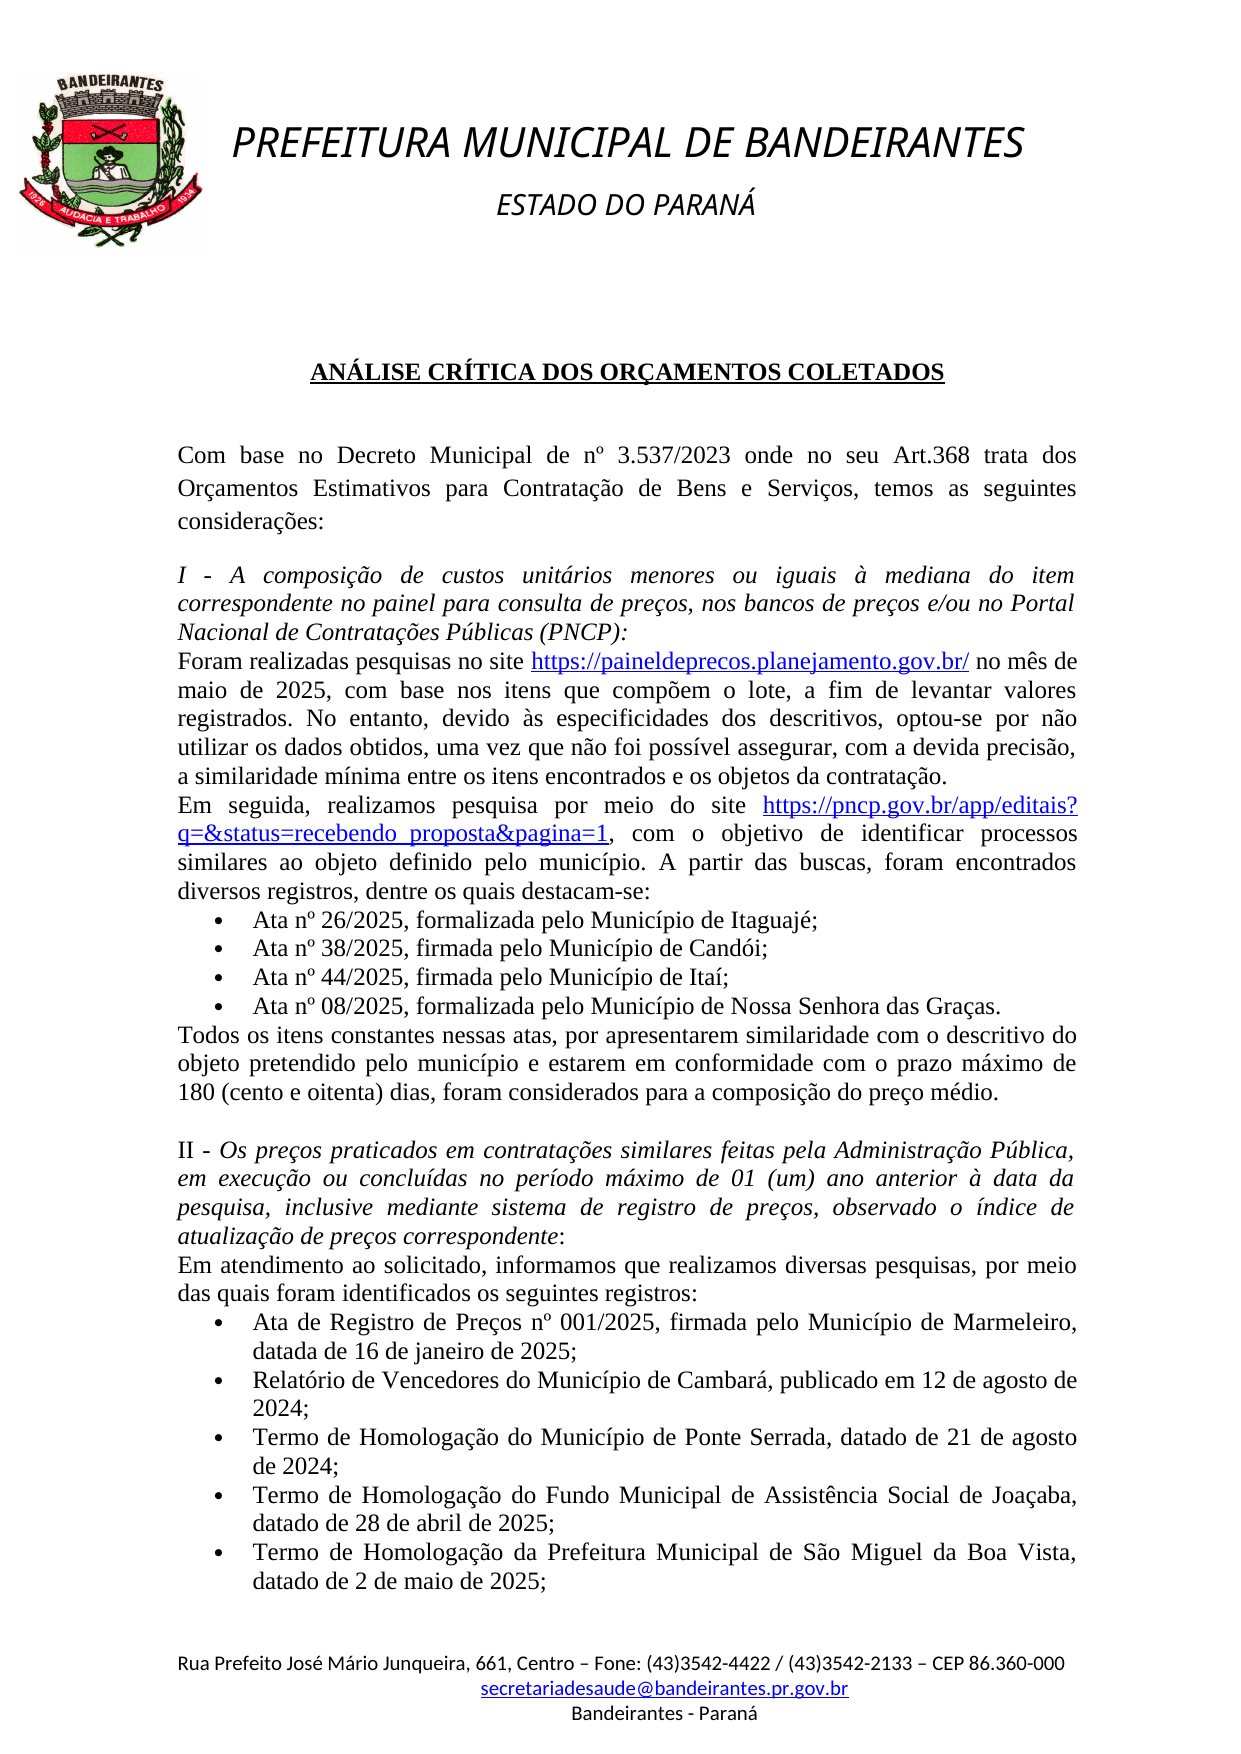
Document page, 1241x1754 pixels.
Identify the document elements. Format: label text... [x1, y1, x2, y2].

text Em seguida, realizamos pesquisa por meio do site https://pncp.gov.br/app/editais?q=&status=recebendo_proposta&pagina=1, com o objetivo de identificar processos similares ao objeto definido pelo município. A partir das buscas, foram encontrados diversos registros, dentre os quais destacam-se: [177, 790, 1078, 905]
picture [17, 73, 205, 256]
list Termo de Homologação do Fundo Municipal de Assistência Social de Joaçaba, datado de 28 de abril de 2025; [215, 1480, 1078, 1537]
list Ata nº 44/2025, firmada pelo Município de Itaí; [215, 962, 1078, 991]
text I - A composição de custos unitários menores ou iguais à mediana do item correspondente no painel para consulta de preços, nos bancos de preços e/ou no Portal Nacional de Contratações Públicas (PNCP): [177, 560, 1078, 646]
text Com base no Decreto Municipal de nº 3.537/2023 onde no seu Art.368 trata dos Orçamentos Estimativos para Contratação de Bens e Serviços, temos as seguintes considerações: [177, 440, 1078, 535]
list Relatório de Vencedores do Município de Cambará, publicado em 12 de agosto de 2024; [215, 1365, 1078, 1422]
text Em atendimento ao solicitado, informamos que realizamos diversas pesquisas, por meio das quais foram identificados os seguintes registros: [177, 1250, 1078, 1307]
list Ata nº 08/2025, formalizada pelo Município de Nossa Senhora das Graças. [215, 991, 1078, 1020]
text Foram realizadas pesquisas no site https://paineldeprecos.planejamento.gov.br/ no mês de maio de 2025, com base nos itens que compõem o lote, a fim de levantar valores registrados. No entanto, devido às especificidades dos descritivos, optou-se por não utilizar os dados obtidos, uma vez que não foi possível assegurar, com a devida precisão, a similaridade mínima entre os itens encontrados e os objetos da contratação. [177, 646, 1078, 790]
text ANÁLISE CRÍTICA DOS ORÇAMENTOS COLETADOS [177, 357, 1078, 386]
text Todos os itens constantes nessas atas, por apresentarem similaridade com o descritivo do objeto pretendido pelo município e estarem em conformidade com o prazo máximo de 180 (cento e oitenta) dias, foram considerados para a composição do preço médio. [177, 1020, 1078, 1106]
list Ata de Registro de Preços nº 001/2025, firmada pelo Município de Marmeleiro, datada de 16 de janeiro de 2025; [215, 1307, 1078, 1365]
list Ata nº 38/2025, firmada pelo Município de Candói; [215, 933, 1078, 962]
list Termo de Homologação do Município de Ponte Serrada, datado de 21 de agosto de 2024; [215, 1422, 1078, 1480]
text II - Os preços praticados em contratações similares feitas pela Administração Pública, em execução ou concluídas no período máximo de 01 (um) ano anterior à data da pesquisa, inclusive mediante sistema de registro de preços, observado o índice de atualização de preços correspondente: [177, 1135, 1078, 1250]
list Termo de Homologação da Prefeitura Municipal de São Miguel da Boa Vista, datado de 2 de maio de 2025; [215, 1537, 1078, 1595]
list Ata nº 26/2025, formalizada pelo Município de Itaguajé; [215, 905, 1078, 933]
